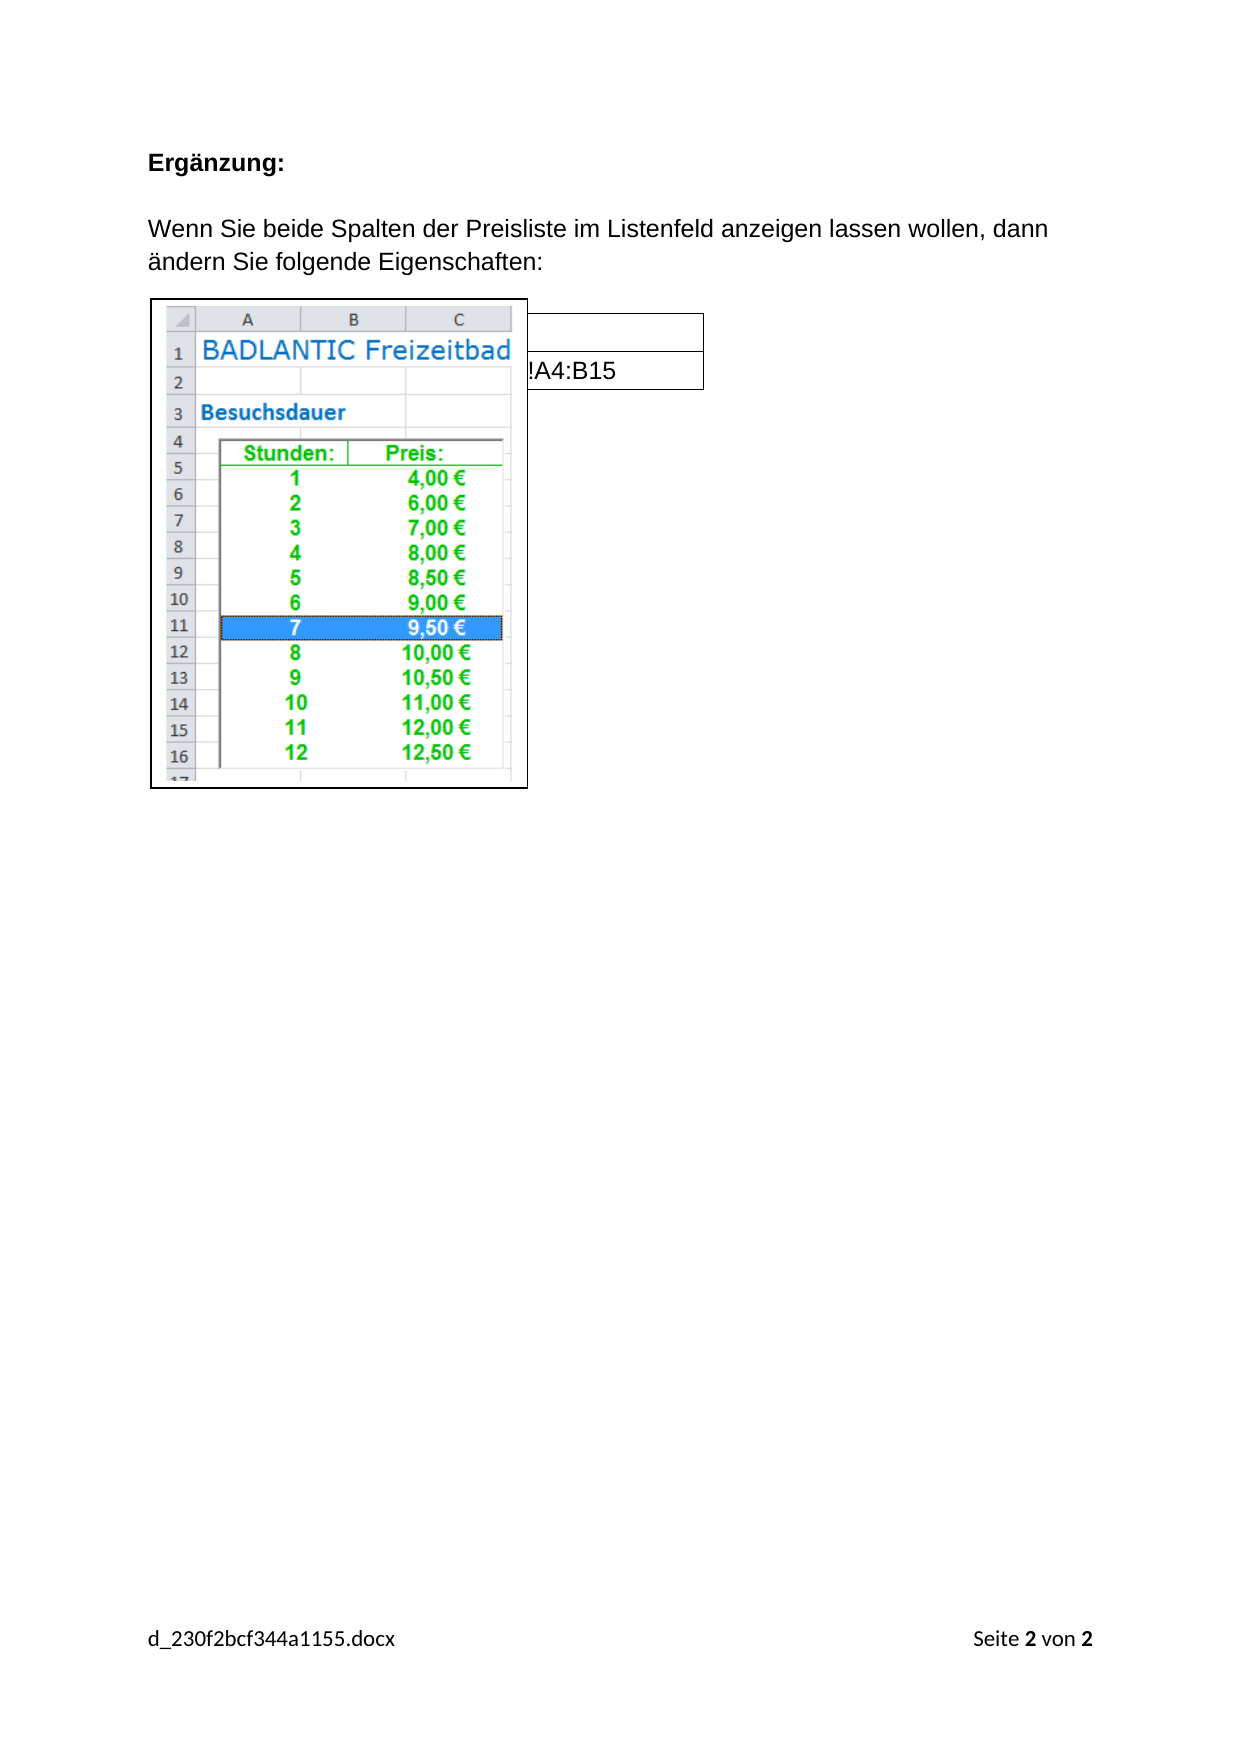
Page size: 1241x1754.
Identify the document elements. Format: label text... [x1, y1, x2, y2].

text Wenn Sie beide Spalten der Preisliste im Listenfeld anzeigen lassen wollen, dann ändern Sie folgende Eigenschaften: [148, 214, 1093, 275]
table_header 2 [528, 314, 703, 351]
picture [166, 306, 513, 781]
text Ergänzung: [148, 148, 1093, 176]
table_cell Preisliste!A4:B15 [528, 352, 703, 389]
